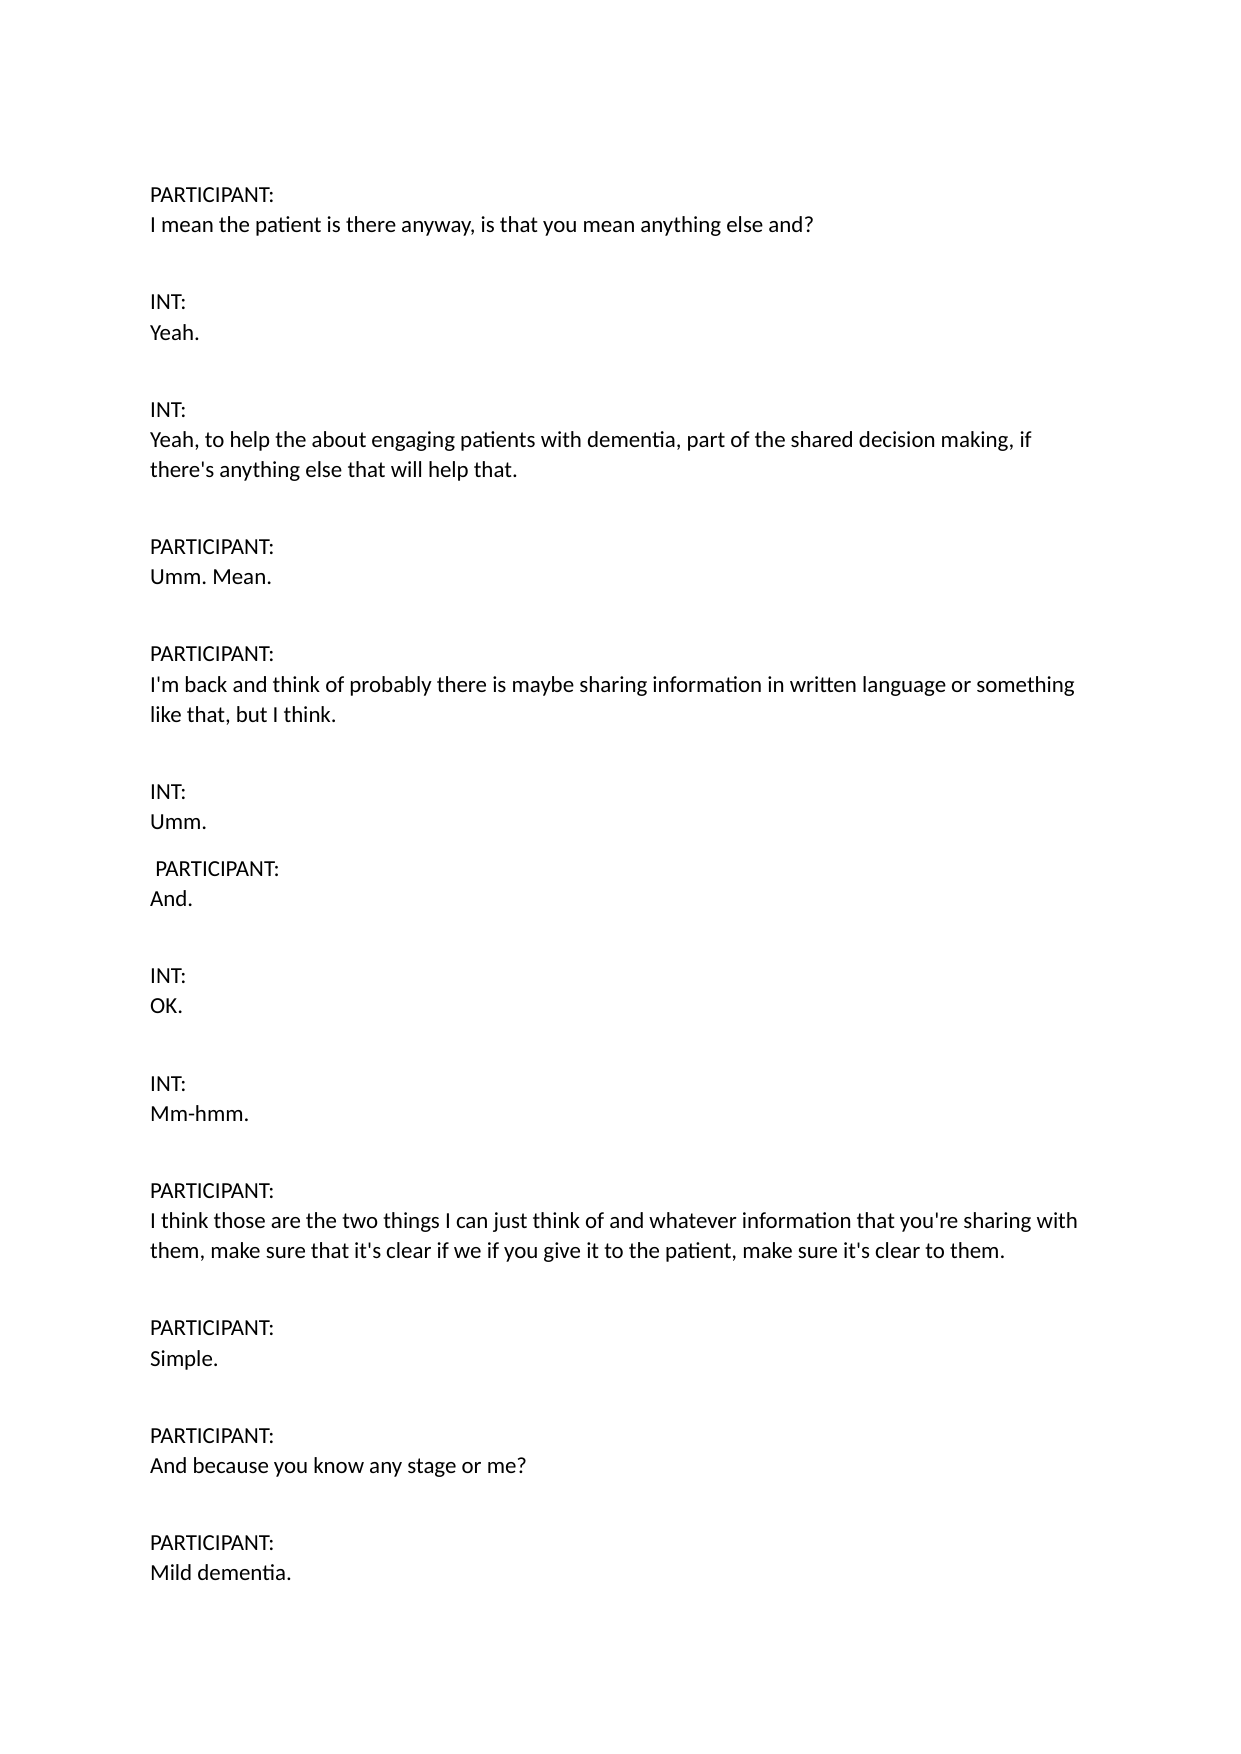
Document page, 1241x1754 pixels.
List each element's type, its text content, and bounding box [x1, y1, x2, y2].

text PARTICIPANT: Simple. [150, 1283, 1090, 1372]
text PARTICIPANT: Umm. Mean. [150, 502, 1090, 591]
text PARTICIPANT: I mean the patient is there anyway, is that you mean anything else and? [150, 150, 1090, 238]
text INT: Yeah, to help the about engaging patients with dementia, part of the shared decision making, if there's anything else that will help that. [150, 364, 1090, 483]
text PARTICIPANT: Mild dementia. [150, 1498, 1090, 1586]
text PARTICIPANT: And. [150, 854, 1090, 912]
text INT: Umm. [150, 747, 1090, 835]
text INT: Mm-hmm. [150, 1038, 1090, 1127]
text PARTICIPANT: I think those are the two things I can just think of and whatever information that you're sharing with them, make sure that it's clear if we if you give it to the patient, make sure it's clear to them. [150, 1146, 1090, 1264]
text INT: Yeah. [150, 257, 1090, 346]
text PARTICIPANT: I'm back and think of probably there is maybe sharing information in written language or something like that, but I think. [150, 609, 1090, 728]
text INT: OK. [150, 931, 1090, 1020]
text PARTICIPANT: And because you know any stage or me? [150, 1391, 1090, 1479]
